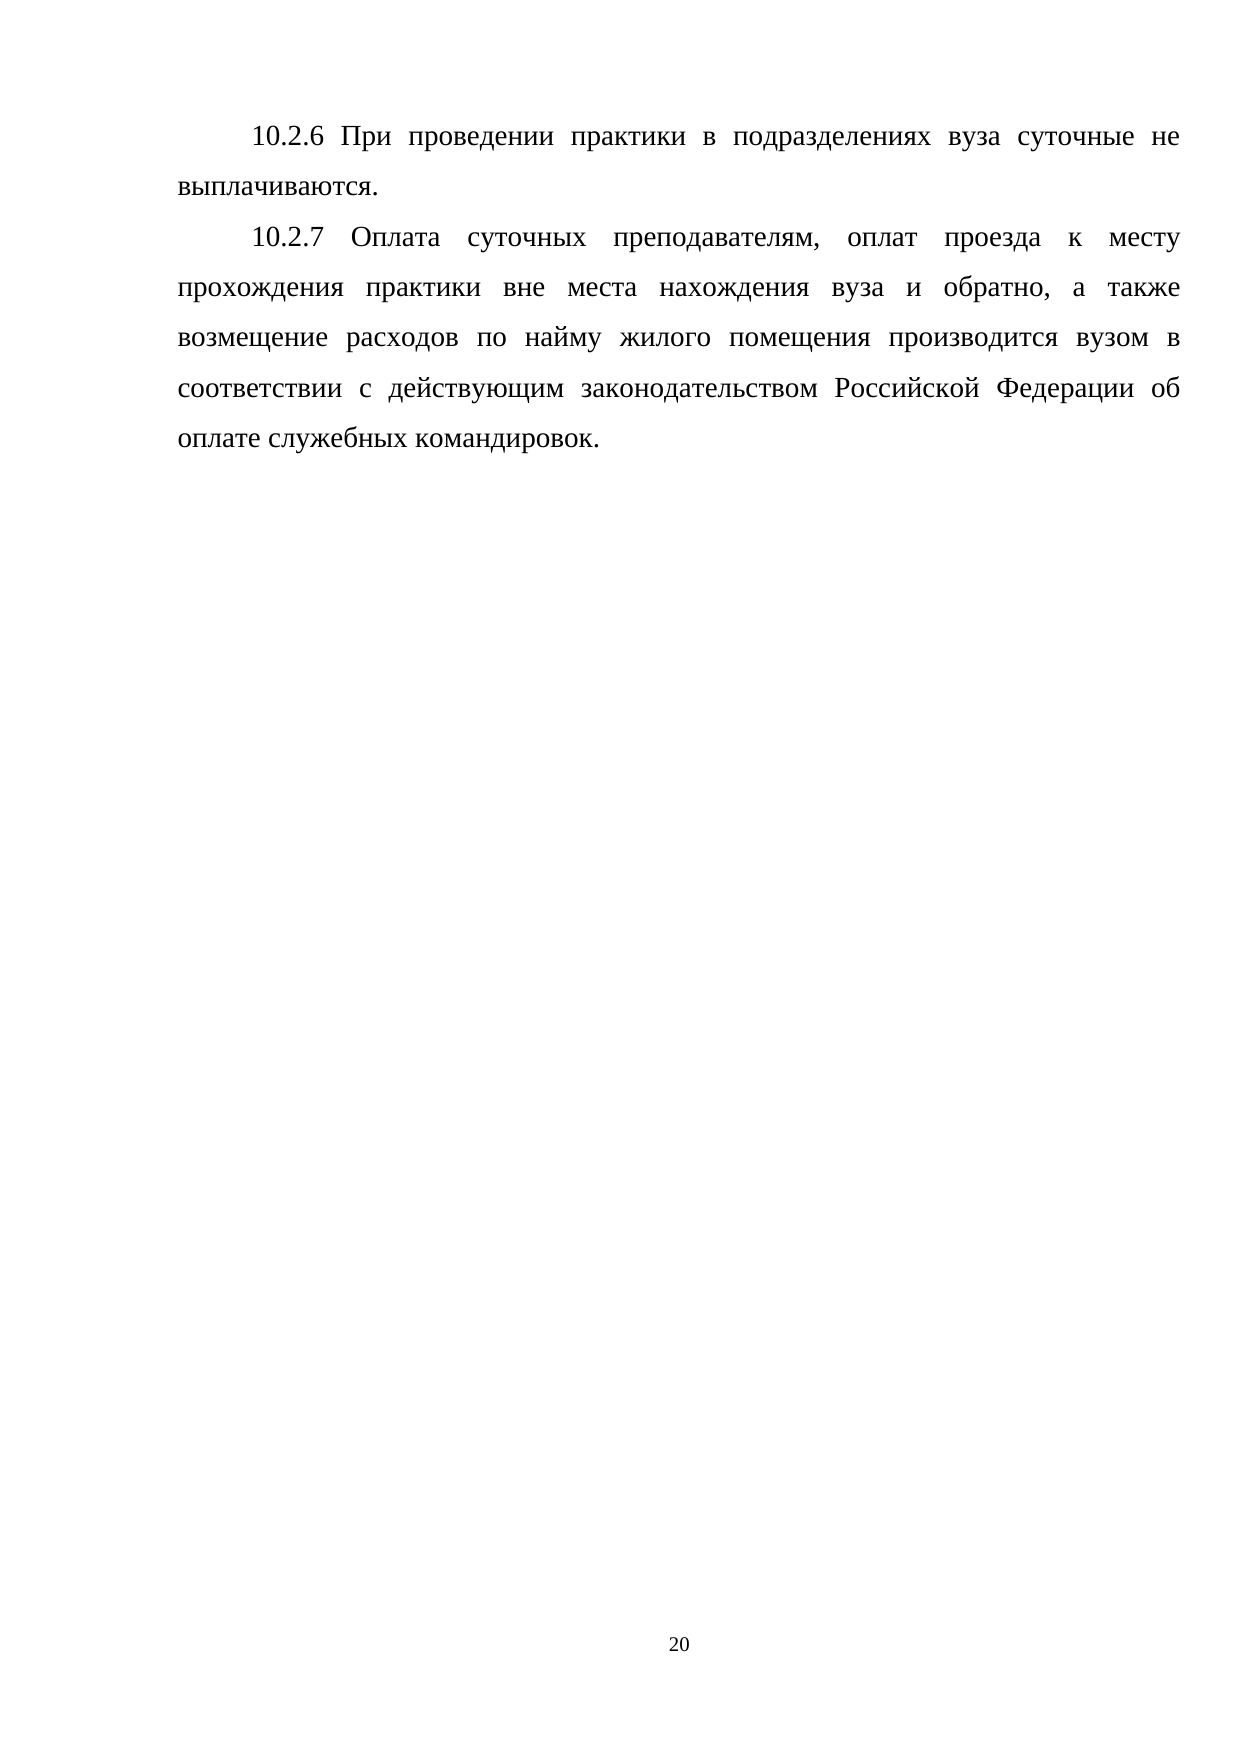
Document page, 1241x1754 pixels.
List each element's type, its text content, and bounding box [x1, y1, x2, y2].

text 10.2.7 Оплата суточных преподавателям, оплат проезда к месту прохождения практики вне места нахождения вуза и обратно, а также возмещение расходов по найму жилого помещения производится вузом в соответствии с действующим законодательством Российской Федерации об оплате служебных командировок. [177, 219, 1181, 453]
text 10.2.6 При проведении практики в подразделениях вуза суточные не выплачиваются. [177, 118, 1181, 202]
